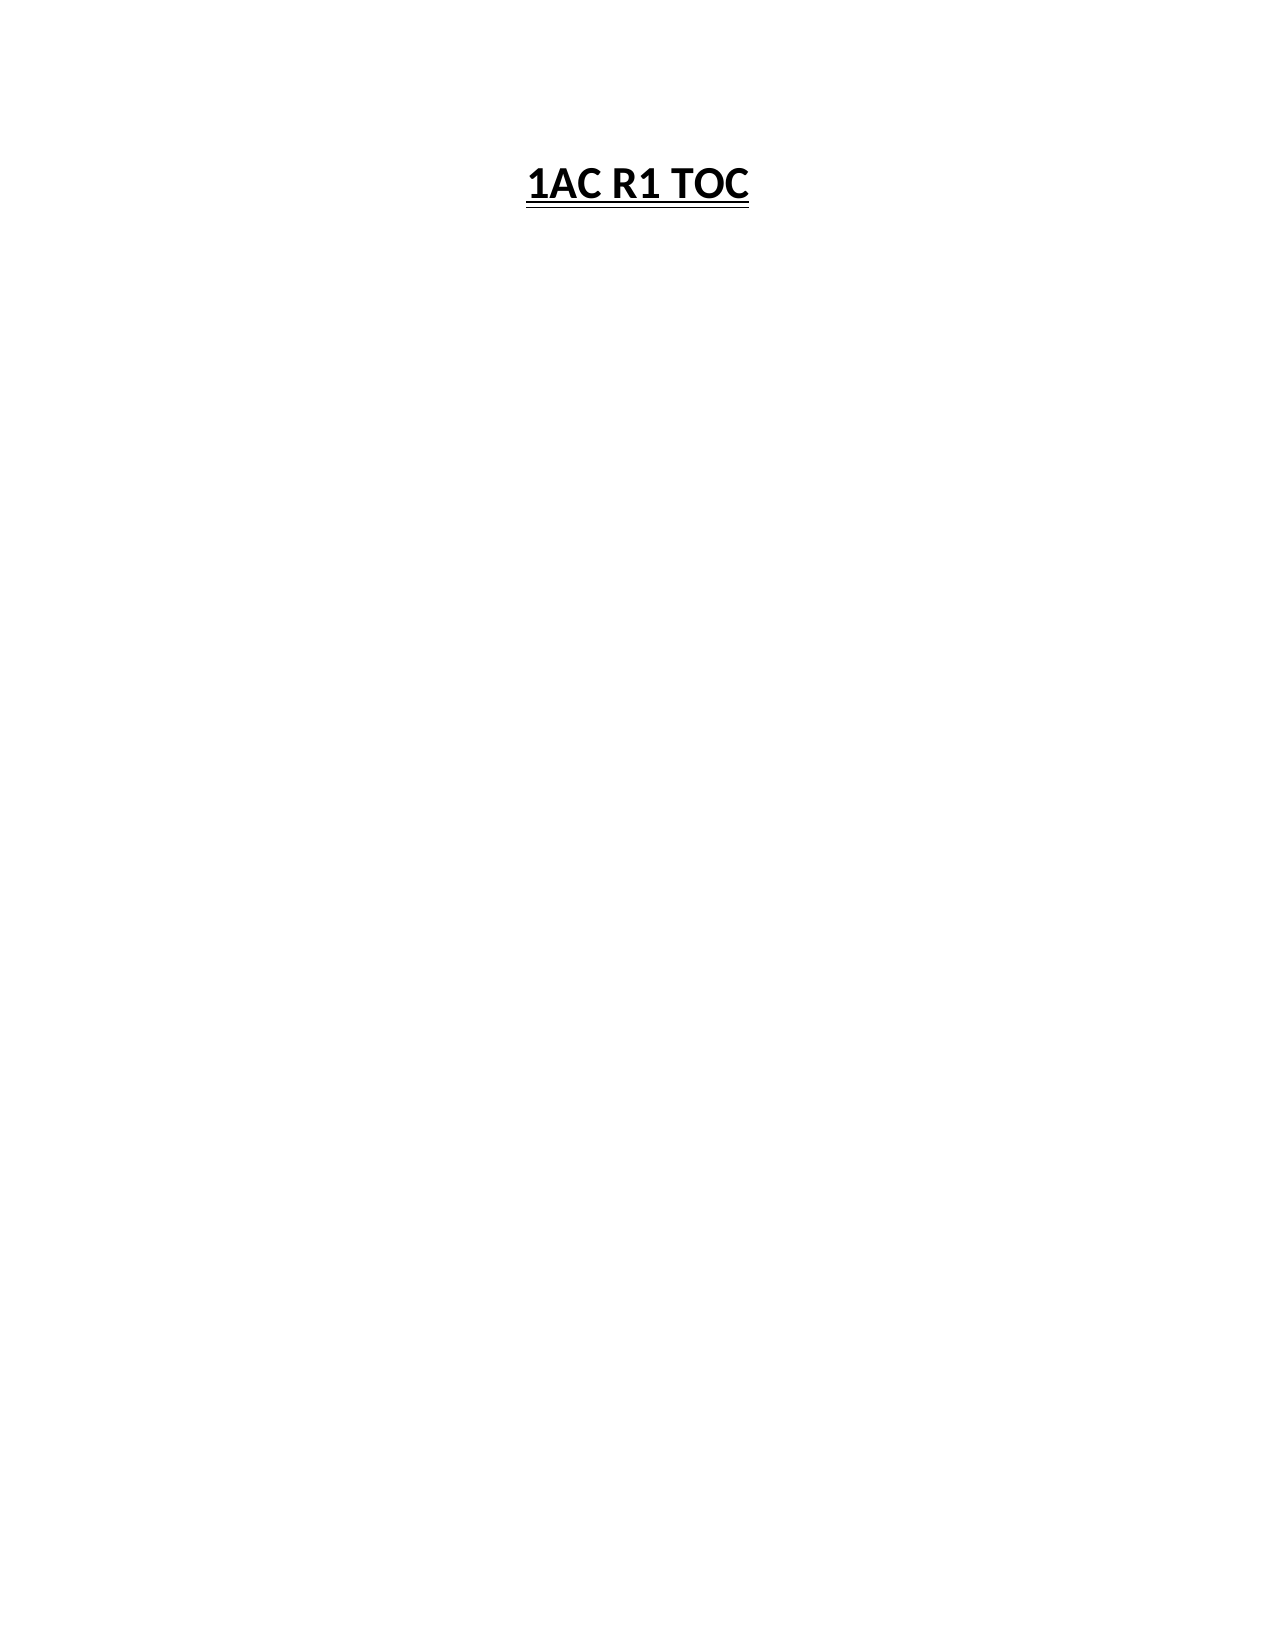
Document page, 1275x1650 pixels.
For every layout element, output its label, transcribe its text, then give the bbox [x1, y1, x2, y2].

subtitle 1AC R1 TOC [150, 154, 1125, 210]
